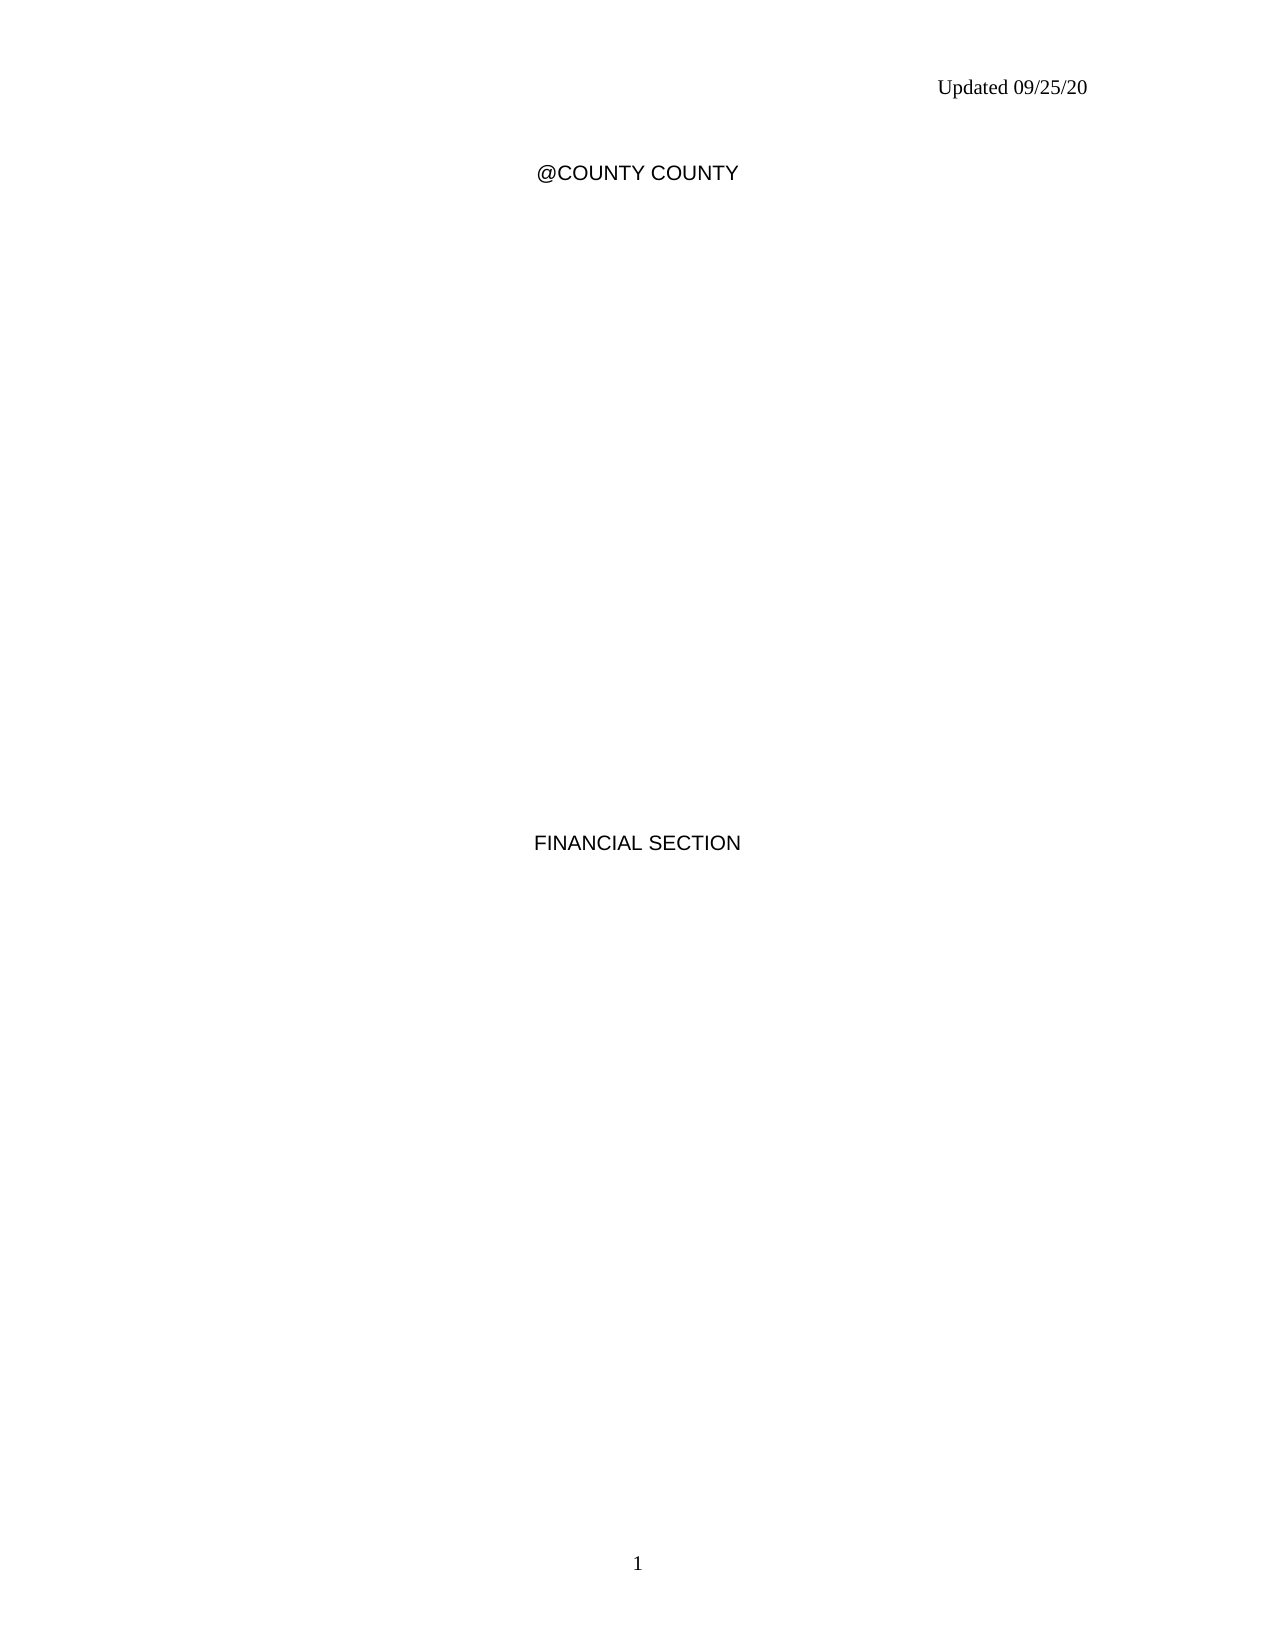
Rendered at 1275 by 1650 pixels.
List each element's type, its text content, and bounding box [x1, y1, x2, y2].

subtitle FINANCIAL SECTION [112, 831, 1162, 855]
text @COUNTY COUNTY [112, 160, 1162, 184]
